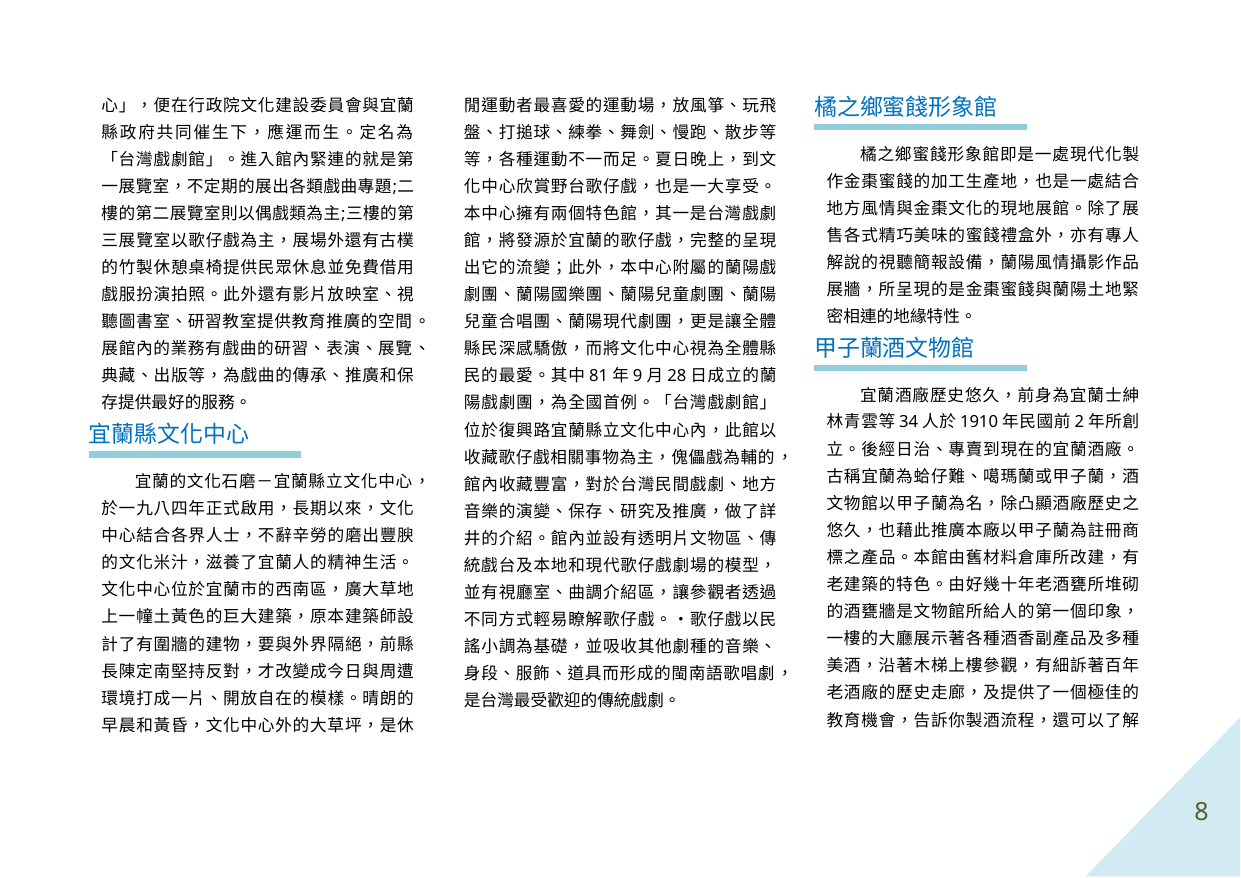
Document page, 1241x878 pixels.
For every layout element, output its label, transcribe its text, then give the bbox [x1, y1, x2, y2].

subtitle 橘之鄉蜜餞形象館 [814, 89, 1027, 124]
subtitle 甲子蘭酒文物館 [814, 330, 1027, 365]
text 橘之鄉蜜餞形象館即是一處現代化製作金棗蜜餞的加工生產地，也是一處結合地方風情與金棗文化的現地展館。除了展售各式精巧美味的蜜餞禮盒外，亦有專人解說的視聽簡報設備，蘭陽風情攝影作品展牆，所呈現的是金棗蜜餞與蘭陽土地緊密相連的地緣特性。 [826, 138, 1139, 327]
subtitle 宜蘭縣文化中心 [89, 416, 301, 451]
text 宜蘭的文化石磨－宜蘭縣立文化中心，於一九八四年正式啟用，長期以來，文化中心結合各界人士，不辭辛勞的磨出豐腴的文化米汁，滋養了宜蘭人的精神生活。文化中心位於宜蘭市的西南區，廣大草地上一幢土黃色的巨大建築，原本建築師設計了有圍牆的建物，要與外界隔絕，前縣長陳定南堅持反對，才改變成今日與周遭環境打成一片、開放自在的模樣。晴朗的早晨和黃昏，文化中心外的大草坪，是休閒運動者最喜愛的運動場，放風箏、玩飛盤、打搥球、練拳、舞劍、慢跑、散步等等，各種運動不一而足。夏日晚上，到文化中心欣賞野台歌仔戲，也是一大享受。本中心擁有兩個特色館，其一是台灣戲劇館，將發源於宜蘭的歌仔戲，完整的呈現出它的流變；此外，本中心附屬的蘭陽戲劇團、蘭陽國樂團、蘭陽兒童劇團、蘭陽兒童合唱團、蘭陽現代劇團，更是讓全體縣民深感驕傲，而將文化中心視為全體縣民的最愛。其中81年9月28日成立的蘭陽戲劇團，為全國首例。「台灣戲劇館」位於復興路宜蘭縣立文化中心內，此館以收藏歌仔戲相關事物為主，傀儡戲為輔的，館內收藏豐富，對於台灣民間戲劇、地方音樂的演變、保存、研究及推廣，做了詳井的介紹。館內並設有透明片文物區、傳統戲台及本地和現代歌仔戲劇場的模型，並有視廳室、曲調介紹區，讓參觀者透過不同方式輕易瞭解歌仔戲。•歌仔戲以民謠小調為基礎，並吸收其他劇種的音樂、身段、服飾、道具而形成的閩南語歌唱劇，是台灣最受歡迎的傳統戲劇。 [101, 465, 414, 736]
text 宜蘭的文化石磨－宜蘭縣立文化中心，於一九八四年正式啟用，長期以來，文化中心結合各界人士，不辭辛勞的磨出豐腴的文化米汁，滋養了宜蘭人的精神生活。文化中心位於宜蘭市的西南區，廣大草地上一幢土黃色的巨大建築，原本建築師設計了有圍牆的建物，要與外界隔絕，前縣長陳定南堅持反對，才改變成今日與周遭環境打成一片、開放自在的模樣。晴朗的早晨和黃昏，文化中心外的大草坪，是休閒運動者最喜愛的運動場，放風箏、玩飛盤、打搥球、練拳、舞劍、慢跑、散步等等，各種運動不一而足。夏日晚上，到文化中心欣賞野台歌仔戲，也是一大享受。本中心擁有兩個特色館，其一是台灣戲劇館，將發源於宜蘭的歌仔戲，完整的呈現出它的流變；此外，本中心附屬的蘭陽戲劇團、蘭陽國樂團、蘭陽兒童劇團、蘭陽兒童合唱團、蘭陽現代劇團，更是讓全體縣民深感驕傲，而將文化中心視為全體縣民的最愛。其中81年9月28日成立的蘭陽戲劇團，為全國首例。「台灣戲劇館」位於復興路宜蘭縣立文化中心內，此館以收藏歌仔戲相關事物為主，傀儡戲為輔的，館內收藏豐富，對於台灣民間戲劇、地方音樂的演變、保存、研究及推廣，做了詳井的介紹。館內並設有透明片文物區、傳統戲台及本地和現代歌仔戲劇場的模型，並有視廳室、曲調介紹區，讓參觀者透過不同方式輕易瞭解歌仔戲。•歌仔戲以民謠小調為基礎，並吸收其他劇種的音樂、身段、服飾、道具而形成的閩南語歌唱劇，是台灣最受歡迎的傳統戲劇。 [464, 89, 776, 712]
